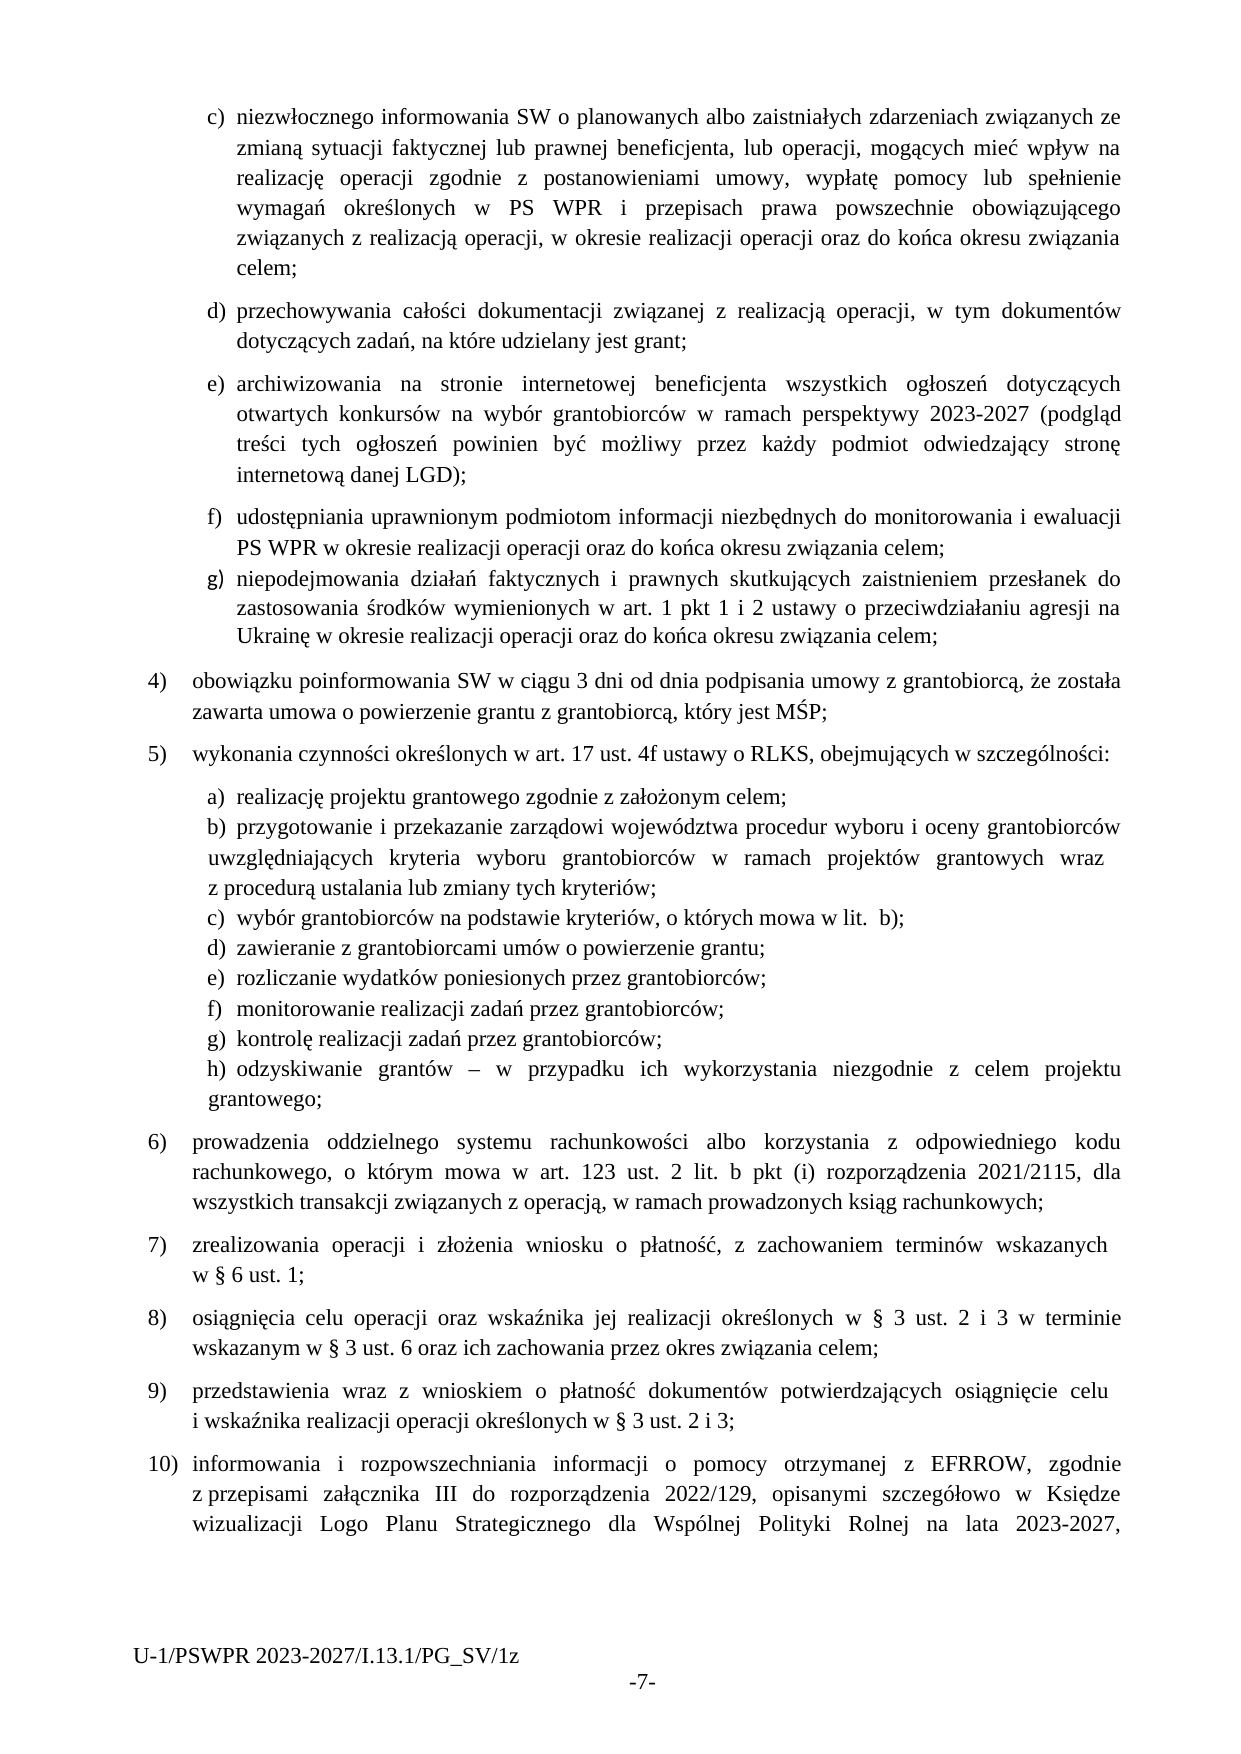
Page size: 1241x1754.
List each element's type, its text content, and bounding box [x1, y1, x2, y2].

list prowadzenia oddzielnego systemu rachunkowości albo korzystania z odpowiedniego kodu rachunkowego, o którym mowa w art. 123 ust. 2 lit. b pkt (i) rozporządzenia 2021/2115, dla wszystkich transakcji związanych z operacją, w ramach prowadzonych ksiąg rachunkowych; [148, 1128, 1122, 1215]
list kontrolę realizacji zadań przez grantobiorców; [207, 1025, 1122, 1051]
list osiągnięcia celu operacji oraz wskaźnika jej realizacji określonych w § 3 ust. 2 i 3 w terminie wskazanym w § 3 ust. 6 oraz ich zachowania przez okres związania celem; [148, 1304, 1122, 1361]
list niezwłocznego informowania SW o planowanych albo zaistniałych zdarzeniach związanych ze zmianą sytuacji faktycznej lub prawnej beneficjenta, lub operacji, mogących mieć wpływ na realizację operacji zgodnie z postanowieniami umowy, wypłatę pomocy lub spełnienie wymagań określonych w PS WPR i przepisach prawa powszechnie obowiązującego związanych z realizacją operacji, w okresie realizacji operacji oraz do końca okresu związania celem; [207, 103, 1122, 281]
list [148, 1450, 1122, 1537]
list odzyskiwanie grantów – w przypadku ich wykorzystania niezgodnie z celem projektu grantowego; [207, 1055, 1122, 1112]
list wybór grantobiorców na podstawie kryteriów, o których mowa w lit. b); [207, 904, 1122, 930]
list monitorowanie realizacji zadań przez grantobiorców; [207, 994, 1122, 1021]
list udostępniania uprawnionym podmiotom informacji niezbędnych do monitorowania i ewaluacji PS WPR w okresie realizacji operacji oraz do końca okresu związania celem; [207, 503, 1122, 560]
list przechowywania całości dokumentacji związanej z realizacją operacji, w tym dokumentów dotyczących zadań, na które udzielany jest grant; [207, 297, 1122, 354]
list przygotowanie i przekazanie zarządowi województwa procedur wyboru i oceny grantobiorców uwzględniających kryteria wyboru grantobiorców w ramach projektów grantowych wraz z procedurą ustalania lub zmiany tych kryteriów; [207, 813, 1122, 900]
list zrealizowania operacji i złożenia wniosku o płatność, z zachowaniem terminów wskazanych w § 6 ust. 1; [148, 1231, 1122, 1288]
list wykonania czynności określonych w art. 17 ust. 4f ustawy o RLKS, obejmujących w szczególności: [148, 740, 1122, 767]
list zawieranie z grantobiorcami umów o powierzenie grantu; [207, 934, 1122, 961]
list przedstawienia wraz z wnioskiem o płatność dokumentów potwierdzających osiągnięcie celu i wskaźnika realizacji operacji określonych w § 3 ust. 2 i 3; [148, 1377, 1122, 1433]
list niepodejmowania działań faktycznych i prawnych skutkujących zaistnieniem przesłanek do zastosowania środków wymienionych w art. 1 pkt 1 i 2 ustawy o przeciwdziałaniu agresji na Ukrainę w okresie realizacji operacji oraz do końca okresu związania celem; [207, 564, 1122, 649]
list realizację projektu grantowego zgodnie z założonym celem; [207, 783, 1122, 809]
list archiwizowania na stronie internetowej beneficjenta wszystkich ogłoszeń dotyczących otwartych konkursów na wybór grantobiorców w ramach perspektywy 2023-2027 (podgląd treści tych ogłoszeń powinien być możliwy przez każdy podmiot odwiedzający stronę internetową danej LGD); [207, 370, 1122, 487]
list obowiązku poinformowania SW w ciągu 3 dni od dnia podpisania umowy z grantobiorcą, że została zawarta umowa o powierzenie grantu z grantobiorcą, który jest MŚP; [148, 667, 1122, 724]
list rozliczanie wydatków poniesionych przez grantobiorców; [207, 964, 1122, 991]
